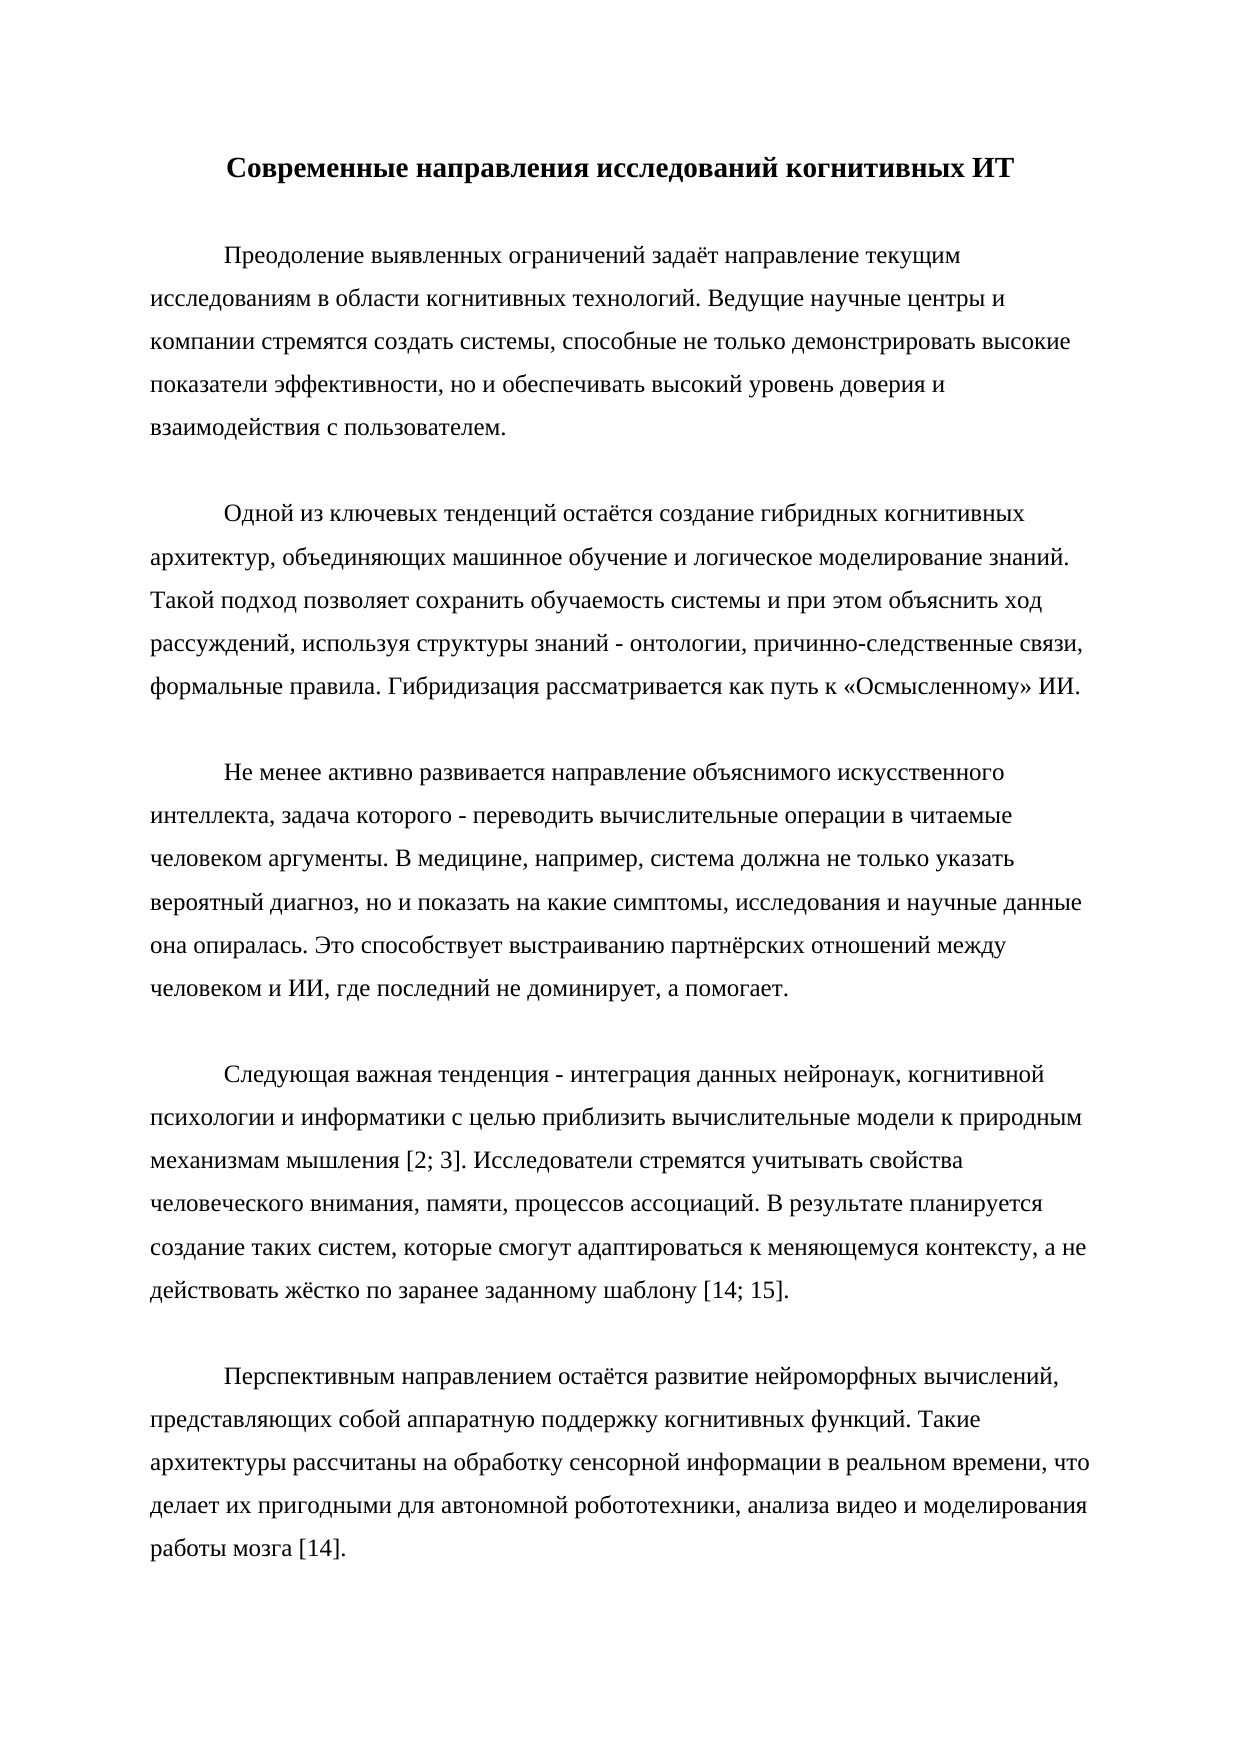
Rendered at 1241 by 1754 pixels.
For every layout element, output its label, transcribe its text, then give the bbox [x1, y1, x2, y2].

text Следующая важная тенденция - интеграция данных нейронаук, когнитивной психологии и информатики с целью приблизить вычислительные модели к природным механизмам мышления [2; 3]. Исследователи стремятся учитывать свойства человеческого внимания, памяти, процессов ассоциаций. В результате планируется создание таких систем, которые смогут адаптироваться к меняющемуся контексту, а не действовать жёстко по заранее заданному шаблону [14; 15]. [150, 1059, 1090, 1303]
text Перспективным направлением остаётся развитие нейроморфных вычислений, представляющих собой аппаратную поддержку когнитивных функций. Такие архитектуры рассчитаны на обработку сенсорной информации в реальном времени, что делает их пригодными для автономной робототехники, анализа видео и моделирования работы мозга [14]. [150, 1361, 1090, 1562]
text Не менее активно развивается направление объяснимого искусственного интеллекта, задача которого - переводить вычислительные операции в читаемые человеком аргументы. В медицине, например, система должна не только указать вероятный диагноз, но и показать на какие симптомы, исследования и научные данные она опиралась. Это способствует выстраиванию партнёрских отношений между человеком и ИИ, где последний не доминирует, а помогает. [150, 757, 1090, 1002]
text Одной из ключевых тенденций остаётся создание гибридных когнитивных архитектур, объединяющих машинное обучение и логическое моделирование знаний. Такой подход позволяет сохранить обучаемость системы и при этом объяснить ход рассуждений, используя структуры знаний - онтологии, причинно-следственные связи, формальные правила. Гибридизация рассматривается как путь к «Осмысленному» ИИ. [150, 498, 1090, 700]
text Преодоление выявленных ограничений задаёт направление текущим исследованиям в области когнитивных технологий. Ведущие научные центры и компании стремятся создать системы, способные не только демонстрировать высокие показатели эффективности, но и обеспечивать высокий уровень доверия и взаимодействия с пользователем. [150, 240, 1090, 441]
subtitle Современные направления исследований когнитивных ИТ [150, 150, 1090, 183]
